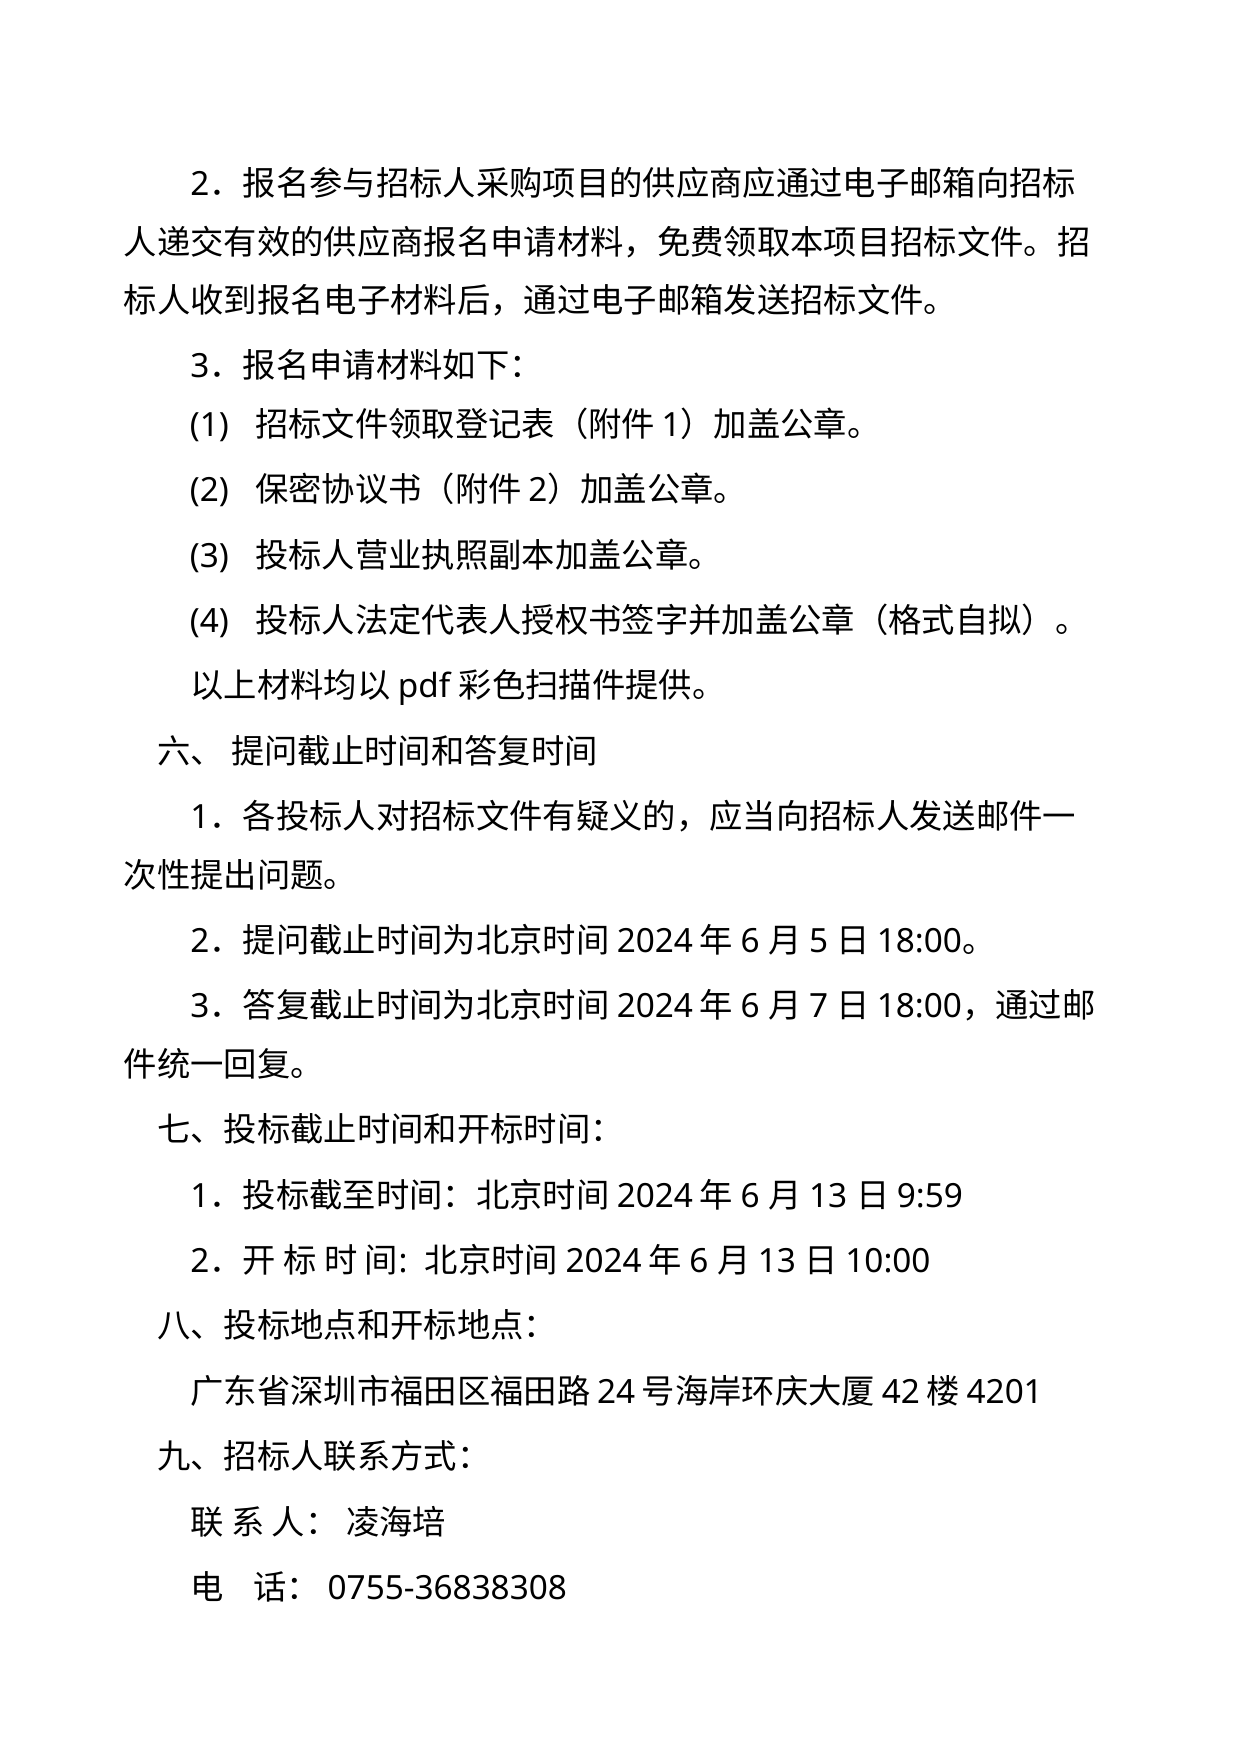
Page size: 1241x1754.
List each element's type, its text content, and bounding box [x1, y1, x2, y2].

list 答复截止时间为北京时间 2024年 6 月 7 日18:00，通过邮件统一回复。 [123, 971, 1108, 1088]
text 以上材料均以 pdf 彩色扫描件提供。 [123, 651, 1108, 709]
list 提问截止时间为北京时间 2024年 6 月 5 日18:00。 [123, 906, 1108, 964]
list 投标人法定代表人授权书签字并加盖公章（格式自拟）。 [123, 586, 1108, 644]
text 九、招标人联系方式： [123, 1422, 1108, 1480]
list 各投标人对招标文件有疑义的，应当向招标人发送邮件一次性提出问题。 [123, 782, 1108, 899]
list 保密协议书（附件2）加盖公章。 [123, 455, 1108, 513]
list 投标截至时间：北京时间 2024年 6 月 13 日 9:59 [123, 1160, 1108, 1219]
list 招标文件领取登记表（附件1）加盖公章。 [123, 389, 1108, 448]
list 开 标 时 间: 北京时间 2024年 6 月 13 日 10:00 [123, 1226, 1108, 1284]
text 七、投标截止时间和开标时间： [123, 1095, 1108, 1153]
text 八、投标地点和开标地点： [123, 1291, 1108, 1349]
text 广东省深圳市福田区福田路24号海岸环庆大厦42楼4201 [123, 1357, 1108, 1415]
text 联 系 人： 凌海培 [123, 1487, 1108, 1546]
list 报名参与招标人采购项目的供应商应通过电子邮箱向招标人递交有效的供应商报名申请材料，免费领取本项目招标文件。招标人收到报名电子材料后，通过电子邮箱发送招标文件。 [123, 149, 1108, 324]
list 报名申请材料如下： [123, 331, 1108, 389]
text 六、 提问截止时间和答复时间 [123, 717, 1108, 775]
text 电 话： 0755-36838308 [123, 1553, 1108, 1611]
list 投标人营业执照副本加盖公章。 [123, 520, 1108, 579]
